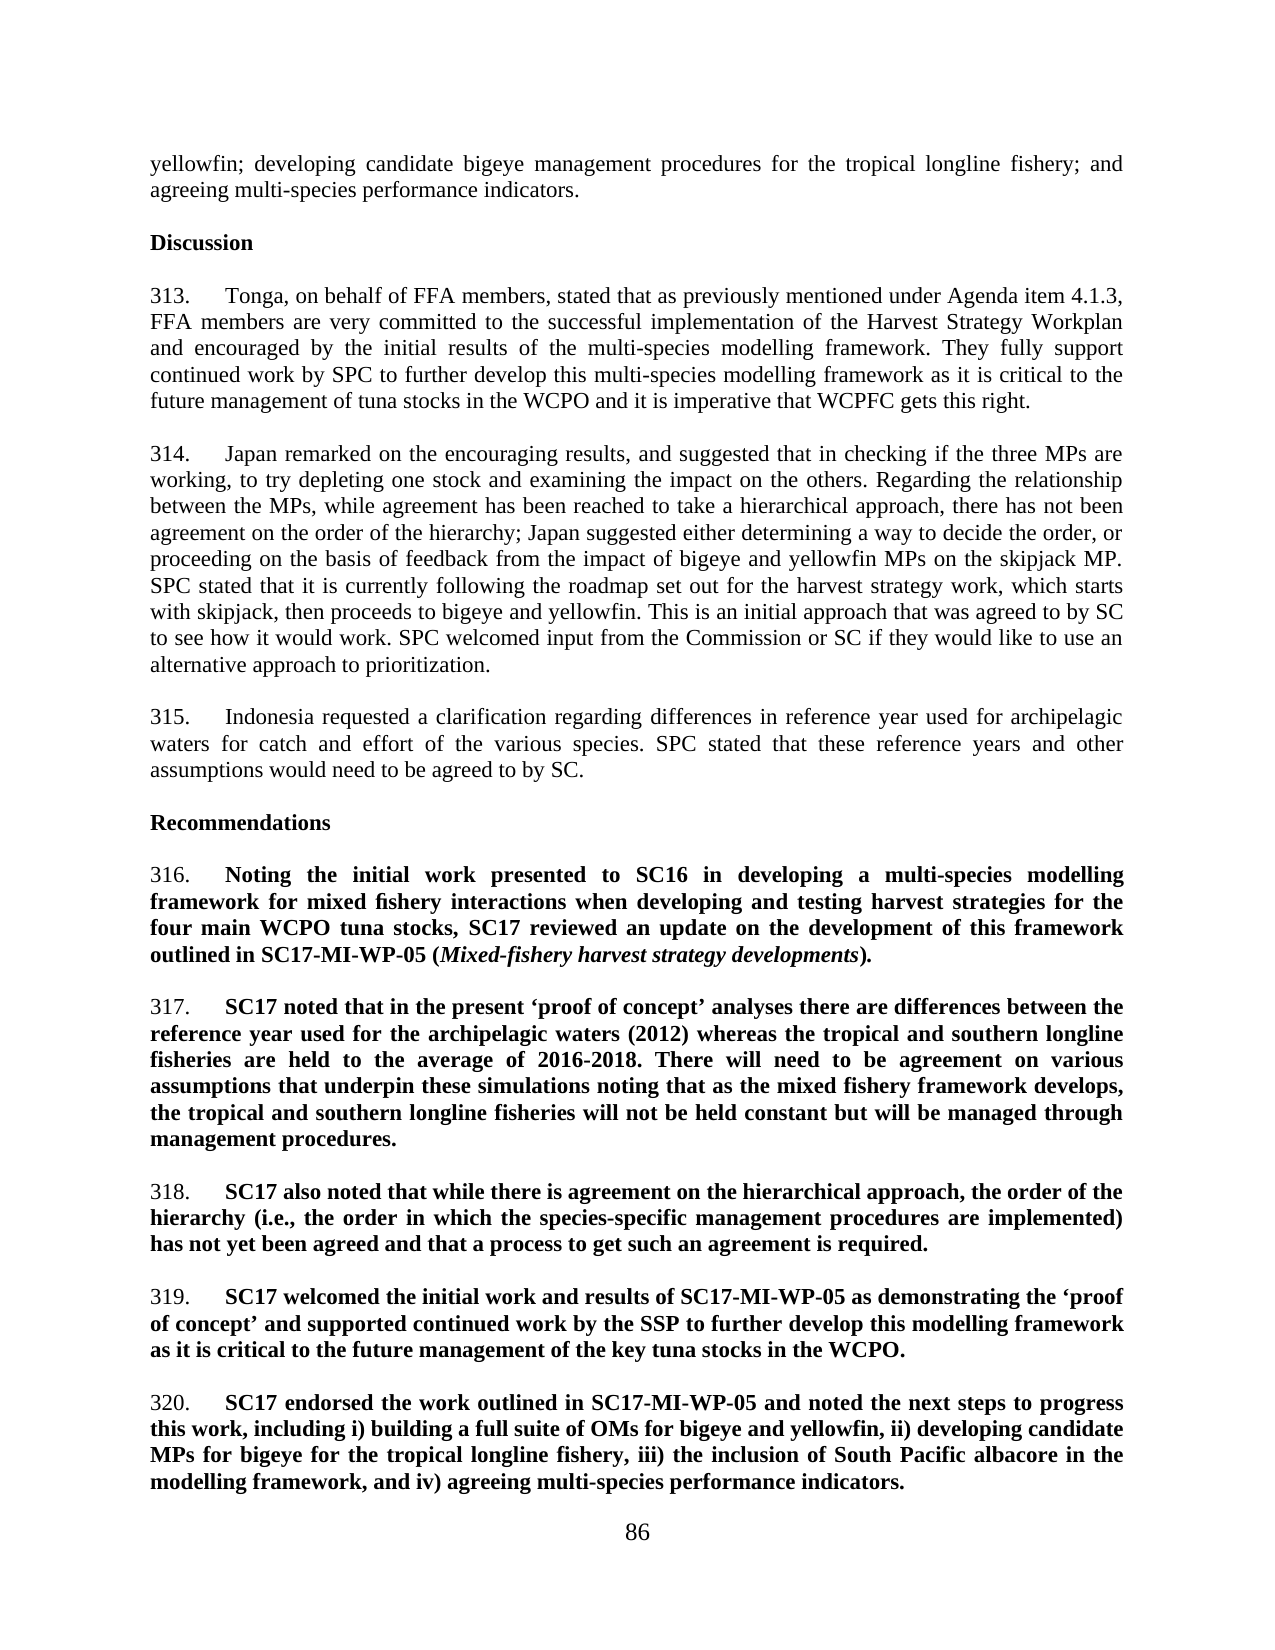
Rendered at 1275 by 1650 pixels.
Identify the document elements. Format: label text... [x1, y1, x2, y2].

list Tonga, on behalf of FFA members, stated that as previously mentioned under Agenda item 4.1.3, FFA members are very committed to the successful implementation of the Harvest Strategy Workplan and encouraged by the initial results of the multi-species modelling framework. They fully support continued work by SPC to further develop this multi-species modelling framework as it is critical to the future management of tuna stocks in the WCPO and it is imperative that WCPFC gets this right. [150, 282, 1125, 413]
list SC17 noted that in the present ‘proof of concept’ analyses there are differences between the reference year used for the archipelagic waters (2012) whereas the tropical and southern longline fisheries are held to the average of 2016-2018. There will need to be agreement on various assumptions that underpin these simulations noting that as the mixed fishery framework develops, the tropical and southern longline fisheries will not be held constant but will be managed through management procedures. [150, 993, 1125, 1151]
list Noting the initial work presented to SC16 in developing a multi-species modelling framework for mixed ﬁshery interactions when developing and testing harvest strategies for the four main WCPO tuna stocks, SC17 reviewed an update on the development of this framework outlined in SC17-MI-WP-05 (Mixed-fishery harvest strategy developments). [150, 862, 1125, 967]
list SC17 endorsed the work outlined in SC17-MI-WP-05 and noted the next steps to progress this work, including i) building a full suite of OMs for bigeye and yellowfin, ii) developing candidate MPs for bigeye for the tropical longline fishery, iii) the inclusion of South Pacific albacore in the modelling framework, and iv) agreeing multi-species performance indicators. [150, 1389, 1125, 1494]
text Discussion [150, 229, 1125, 255]
list SC17 welcomed the initial work and results of SC17-MI-WP-05 as demonstrating the ‘proof of concept’ and supported continued work by the SSP to further develop this modelling framework as it is critical to the future management of the key tuna stocks in the WCPO. [150, 1283, 1125, 1362]
text Recommendations [150, 809, 1125, 835]
list Indonesia requested a clarification regarding differences in reference year used for archipelagic waters for catch and effort of the various species. SPC stated that these reference years and other assumptions would need to be agreed to by SC. [150, 703, 1125, 782]
list Japan remarked on the encouraging results, and suggested that in checking if the three MPs are working, to try depleting one stock and examining the impact on the others. Regarding the relationship between the MPs, while agreement has been reached to take a hierarchical approach, there has not been agreement on the order of the hierarchy; Japan suggested either determining a way to decide the order, or proceeding on the basis of feedback from the impact of bigeye and yellowfin MPs on the skipjack MP. SPC stated that it is currently following the roadmap set out for the harvest strategy work, which starts with skipjack, then proceeds to bigeye and yellowfin. This is an initial approach that was agreed to by SC to see how it would work. SPC welcomed input from the Commission or SC if they would like to use an alternative approach to prioritization. [150, 440, 1125, 677]
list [150, 150, 1125, 203]
list SC17 also noted that while there is agreement on the hierarchical approach, the order of the hierarchy (i.e., the order in which the species-specific management procedures are implemented) has not yet been agreed and that a process to get such an agreement is required. [150, 1178, 1125, 1257]
